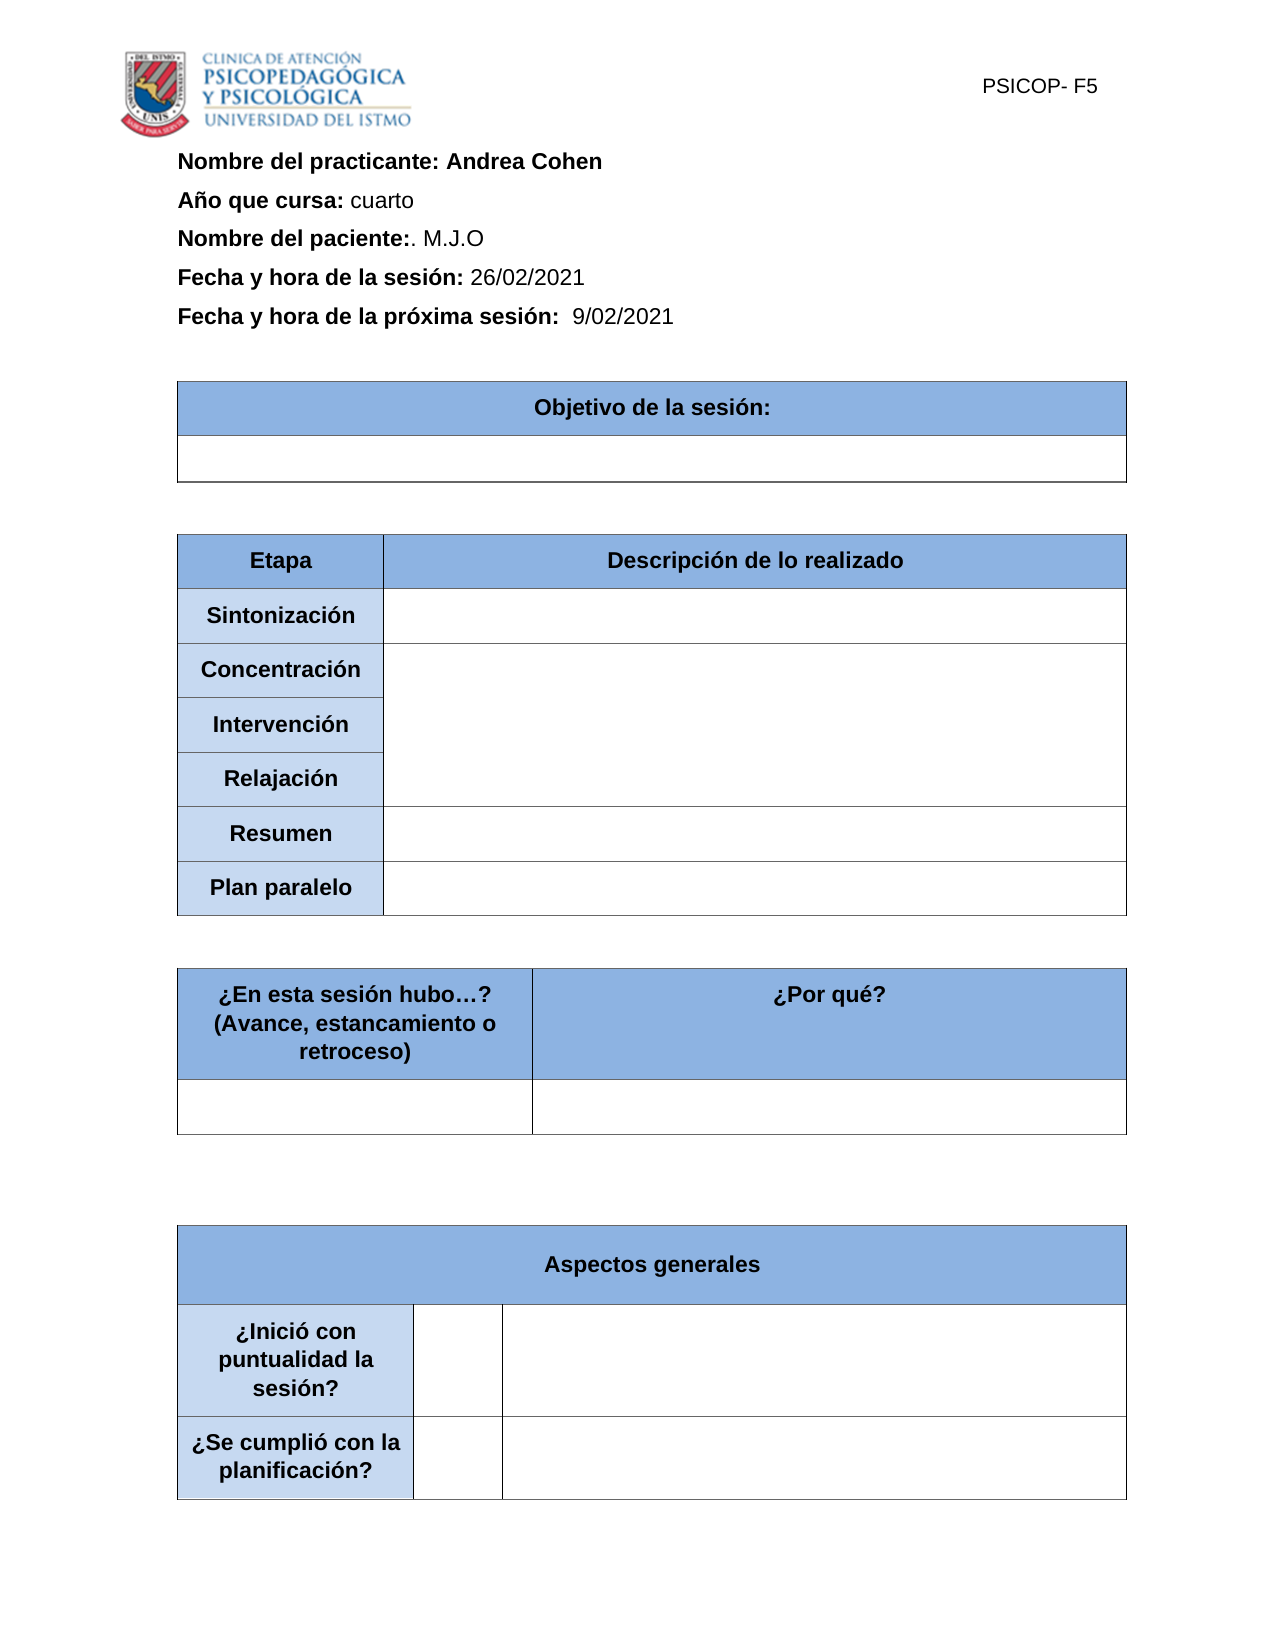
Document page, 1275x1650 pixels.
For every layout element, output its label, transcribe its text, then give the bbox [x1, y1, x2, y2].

table_cell [533, 1080, 1126, 1133]
table_cell Concentración [178, 644, 383, 697]
table_cell Plan paralelo [178, 862, 383, 915]
text Nombre del practicante: Andrea Cohen [177, 148, 1127, 174]
table_header Descripción de lo realizado [384, 535, 1126, 588]
table_cell [414, 1305, 502, 1416]
text Año que cursa: cuarto [177, 187, 1127, 213]
table_cell Intervención [178, 698, 383, 752]
table_cell [384, 807, 1126, 861]
table_cell [503, 1417, 1126, 1498]
table_cell Resumen [178, 807, 383, 861]
table_header ¿En esta sesión hubo…? (Avance, estancamiento o retroceso) [178, 969, 532, 1079]
text Fecha y hora de la sesión: 26/02/2021 [177, 264, 1127, 291]
picture [65, 20, 437, 148]
table_cell [178, 436, 1126, 481]
table_cell Sintonización [178, 589, 383, 643]
table_header Aspectos generales [178, 1226, 1126, 1304]
table_cell [503, 1305, 1126, 1416]
table_cell [178, 1080, 532, 1133]
table_cell ¿Inició con puntualidad la sesión? [178, 1305, 413, 1416]
table_cell [414, 1417, 502, 1498]
table_cell [384, 589, 1126, 643]
table_cell ¿Se cumplió con la planificación? [178, 1417, 413, 1498]
table_header ¿Por qué? [533, 969, 1126, 1079]
table_cell Relajación [178, 753, 383, 806]
text Nombre del paciente:. M.J.O [177, 225, 1127, 252]
table_cell [384, 862, 1126, 915]
text Fecha y hora de la próxima sesión: 9/02/2021 [177, 303, 1127, 329]
table_header Objetivo de la sesión: [178, 382, 1126, 435]
table_cell [384, 644, 1126, 806]
table_header Etapa [178, 535, 383, 588]
